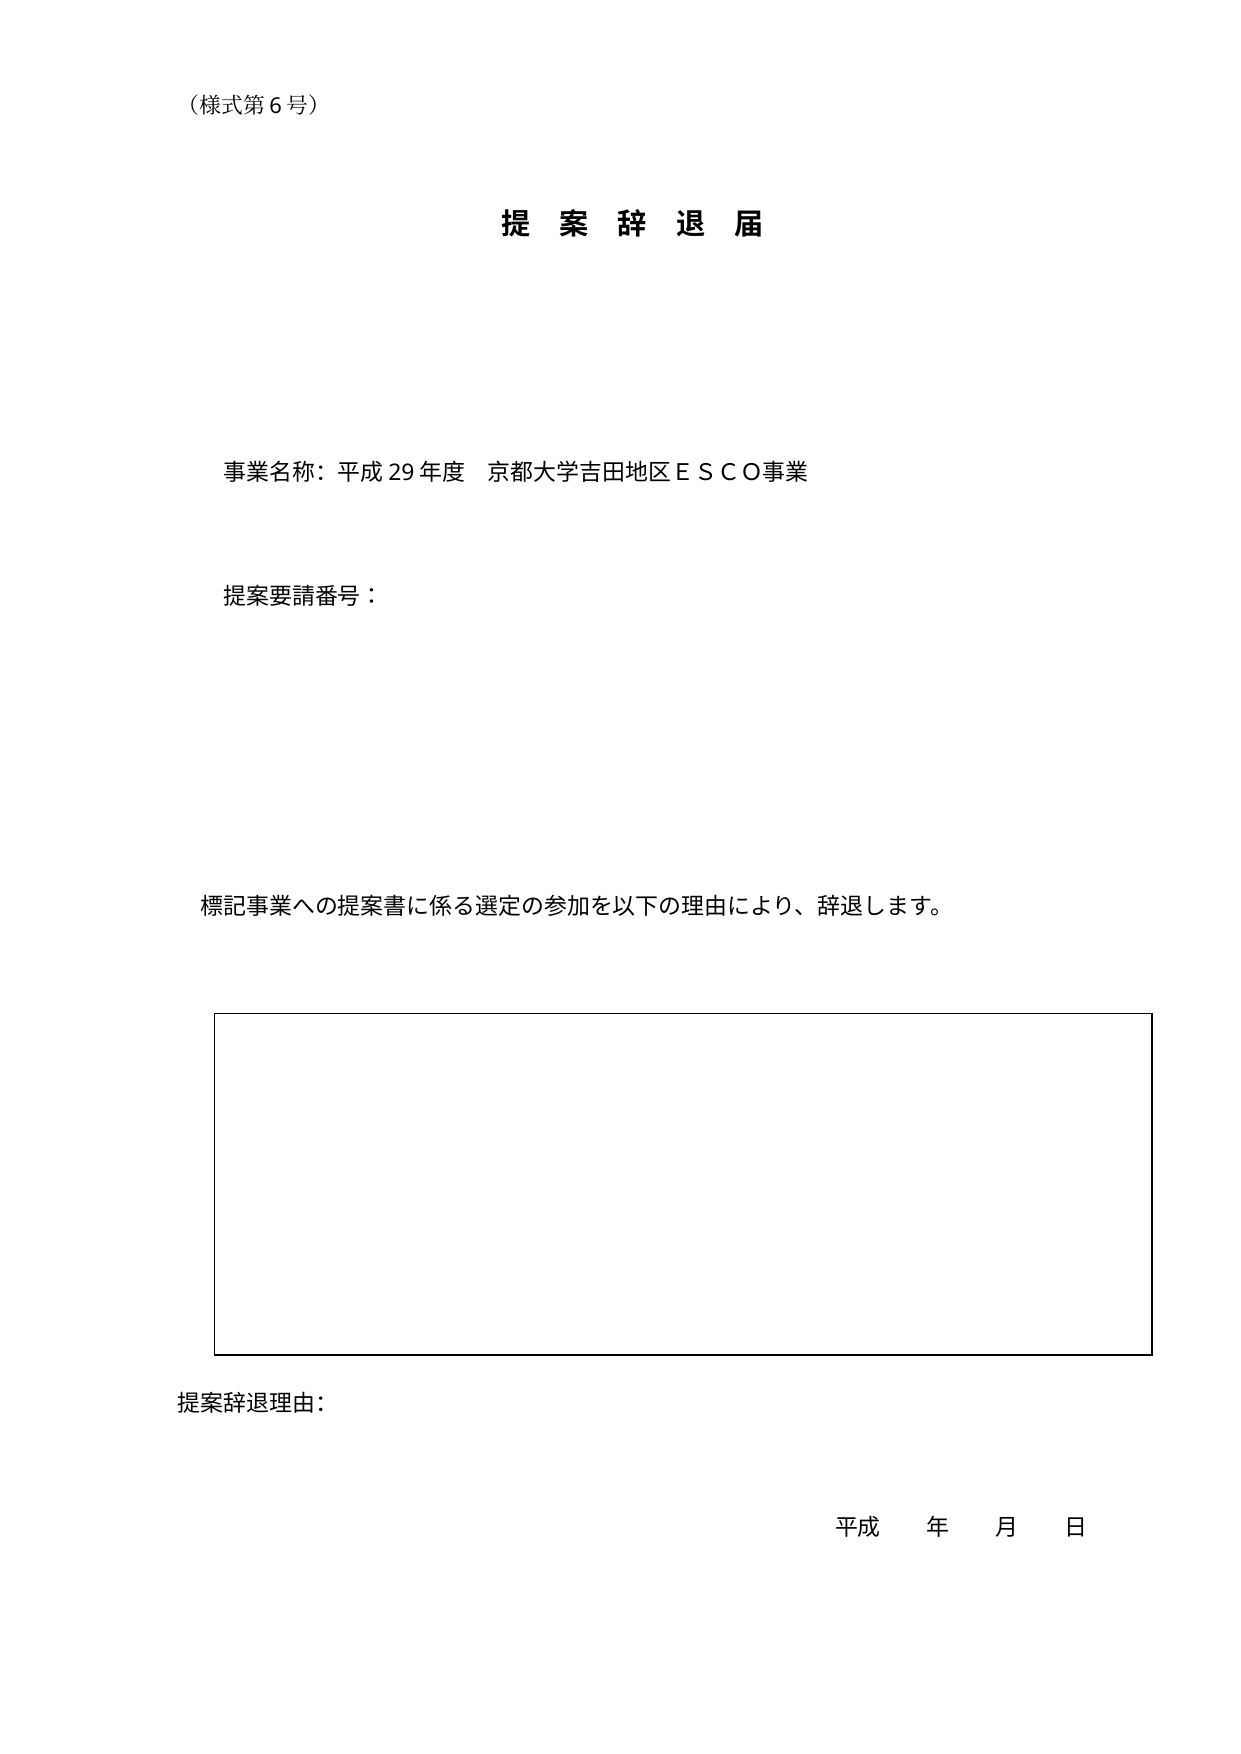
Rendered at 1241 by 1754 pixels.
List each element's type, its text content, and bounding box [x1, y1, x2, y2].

text 提案辞退理由： [177, 998, 1087, 1432]
text 平成 年 月 日 [177, 1494, 1087, 1557]
text 標記事業への提案書に係る選定の参加を以下の理由により、辞退します。 [177, 874, 1087, 936]
text 提 案 辞 退 届 [177, 191, 1087, 253]
text 提案要請番号： [177, 563, 1087, 625]
text 事業名称：平成29年度 京都大学吉田地区ＥＳＣＯ事業 [177, 439, 1087, 501]
